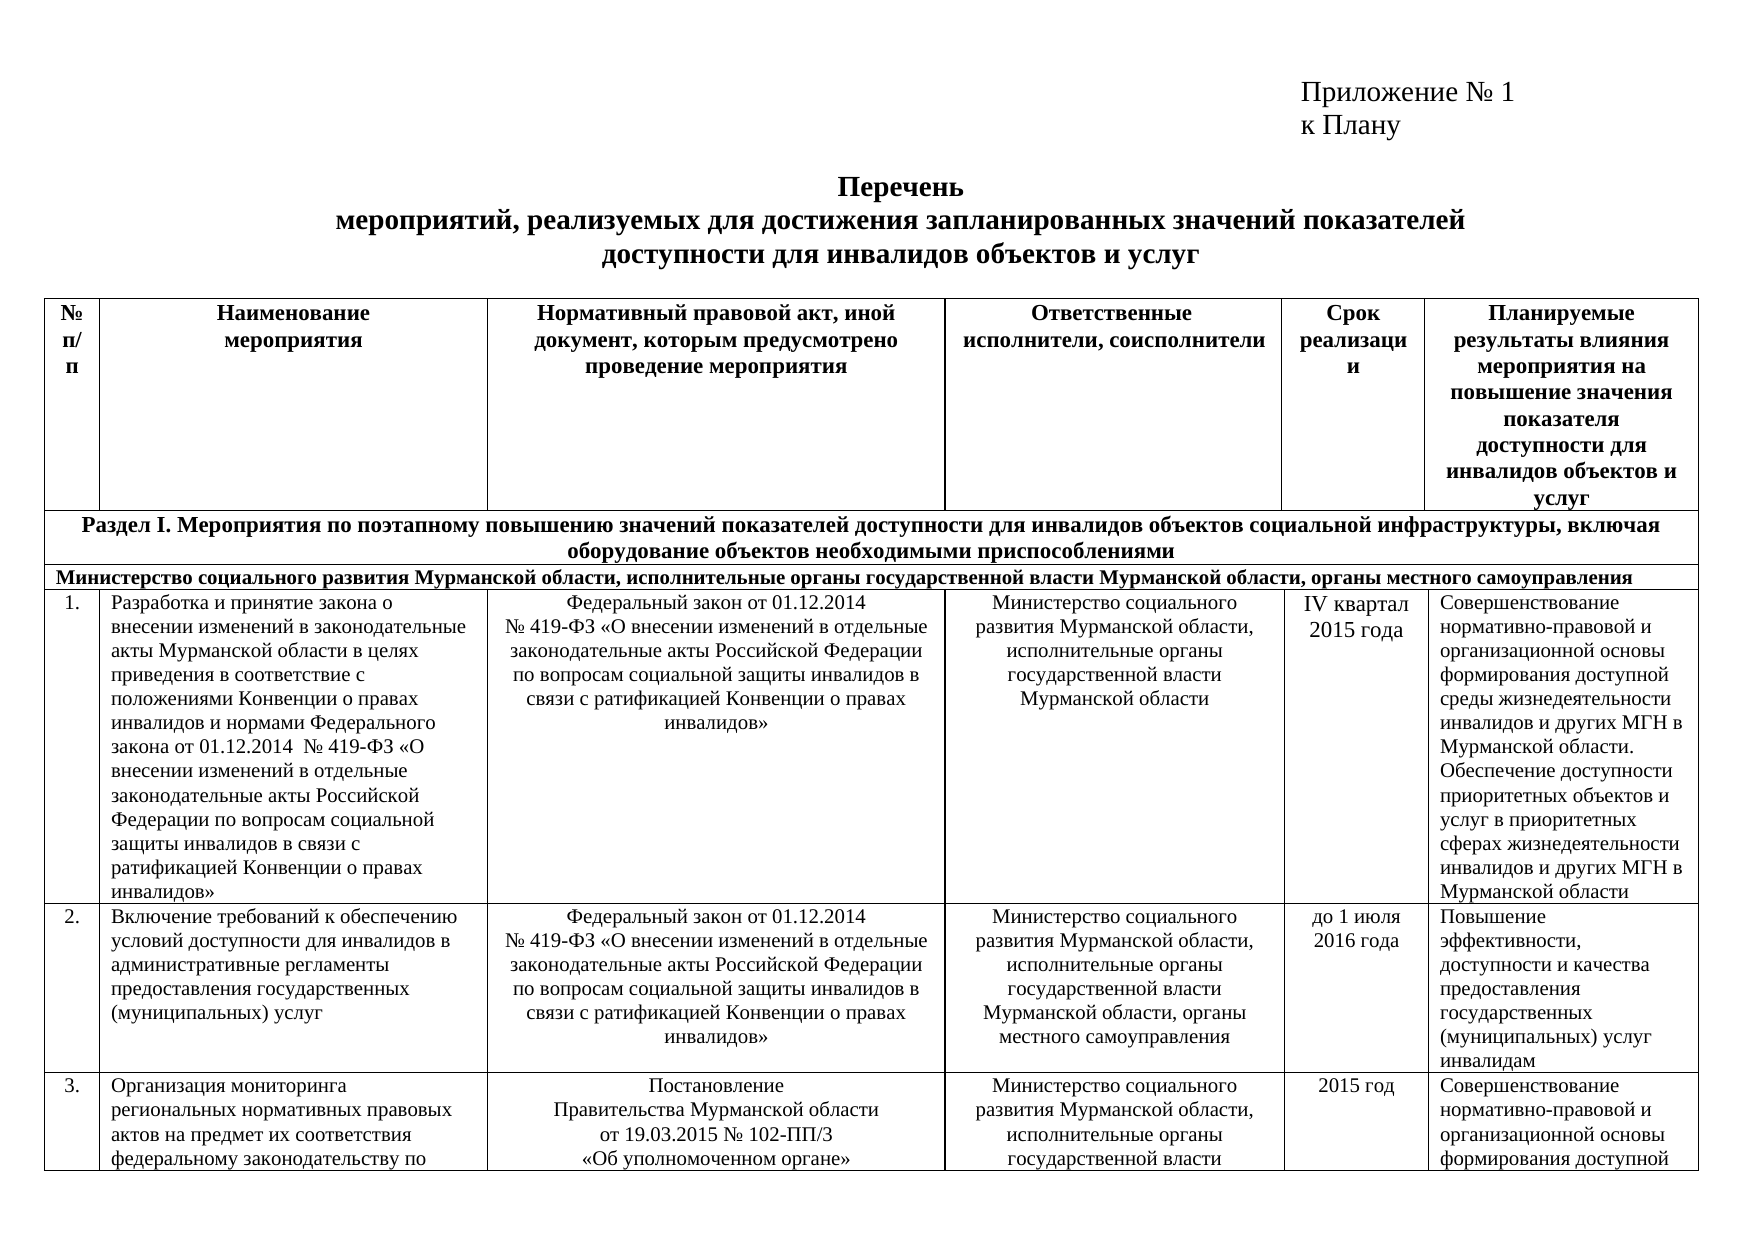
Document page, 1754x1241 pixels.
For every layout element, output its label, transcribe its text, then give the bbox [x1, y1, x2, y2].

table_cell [946, 1073, 1284, 1169]
table_cell 2. [45, 904, 99, 1072]
table_cell Совершенствование нормативно-правовой и организационной основы формирования доступной среды жизнедеятельности инвалидов и других МГН в Мурманской области. Обеспечение доступности приоритетных объектов и услуг в приоритетных сферах жизнедеятельности инвалидов и других МГН в Мурманской области [1429, 590, 1698, 903]
table_cell Разработка и принятие закона о внесении изменений в законодательные акты Мурманской области в целях приведения в соответствие с положениями Конвенции о правах инвалидов и нормами Федерального закона от 01.12.2014 № 419-ФЗ «О внесении изменений в отдельные законодательные акты Российской Федерации по вопросам социальной защиты инвалидов в связи с ратификацией Конвенции о правах инвалидов» [100, 590, 487, 903]
table_header № п/п [45, 299, 99, 510]
text Перечень [118, 169, 1683, 202]
table_cell Министерство социального развития Мурманской области, исполнительные органы государственной власти Мурманской области [946, 590, 1284, 903]
table_cell Раздел I. Мероприятия по поэтапному повышению значений показателей доступности для инвалидов объектов социальной инфраструктуры, включая оборудование объектов необходимыми приспособлениями [45, 511, 1698, 564]
table_cell до 1 июля 2016 года [1285, 904, 1428, 1072]
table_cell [1429, 1073, 1698, 1169]
table_header Планируемые результаты влияния мероприятия на повышение значения показателя доступности для инвалидов объектов и услуг [1425, 299, 1698, 510]
table_header Срок реализации [1282, 299, 1424, 510]
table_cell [100, 1073, 487, 1169]
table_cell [488, 1073, 944, 1169]
text мероприятий, реализуемых для достижения запланированных значений показателей [118, 202, 1683, 236]
table_cell 1. [45, 590, 99, 903]
table_cell Федеральный закон от 01.12.2014 № 419-ФЗ «О внесении изменений в отдельные законодательные акты Российской Федерации по вопросам социальной защиты инвалидов в связи с ратификацией Конвенции о правах инвалидов» [488, 590, 944, 903]
table_cell Повышение эффективности, доступности и качества предоставления государственных (муниципальных) услуг инвалидам [1429, 904, 1698, 1072]
table_cell Министерство социального развития Мурманской области, исполнительные органы государственной власти Мурманской области, органы местного самоуправления [946, 904, 1284, 1072]
table_cell Включение требований к обеспечению условий доступности для инвалидов в административные регламенты предоставления государственных (муниципальных) услуг [100, 904, 487, 1072]
table_cell Министерство социального развития Мурманской области, исполнительные органы государственной власти Мурманской области, органы местного самоуправления [45, 565, 1698, 589]
table_cell 3. [45, 1073, 99, 1169]
table_header Наименование мероприятия [100, 299, 487, 510]
table_cell Федеральный закон от 01.12.2014 № 419-ФЗ «О внесении изменений в отдельные законодательные акты Российской Федерации по вопросам социальной защиты инвалидов в связи с ратификацией Конвенции о правах инвалидов» [488, 904, 944, 1072]
table_cell 2015 год [1285, 1073, 1428, 1169]
text доступности для инвалидов объектов и услуг [118, 236, 1683, 269]
table_cell IV квартал 2015 года [1285, 590, 1428, 903]
table_header Ответственные исполнители, соисполнители [946, 299, 1281, 510]
table_header Нормативный правовой акт, иной документ, которым предусмотрено проведение мероприятия [488, 299, 944, 510]
